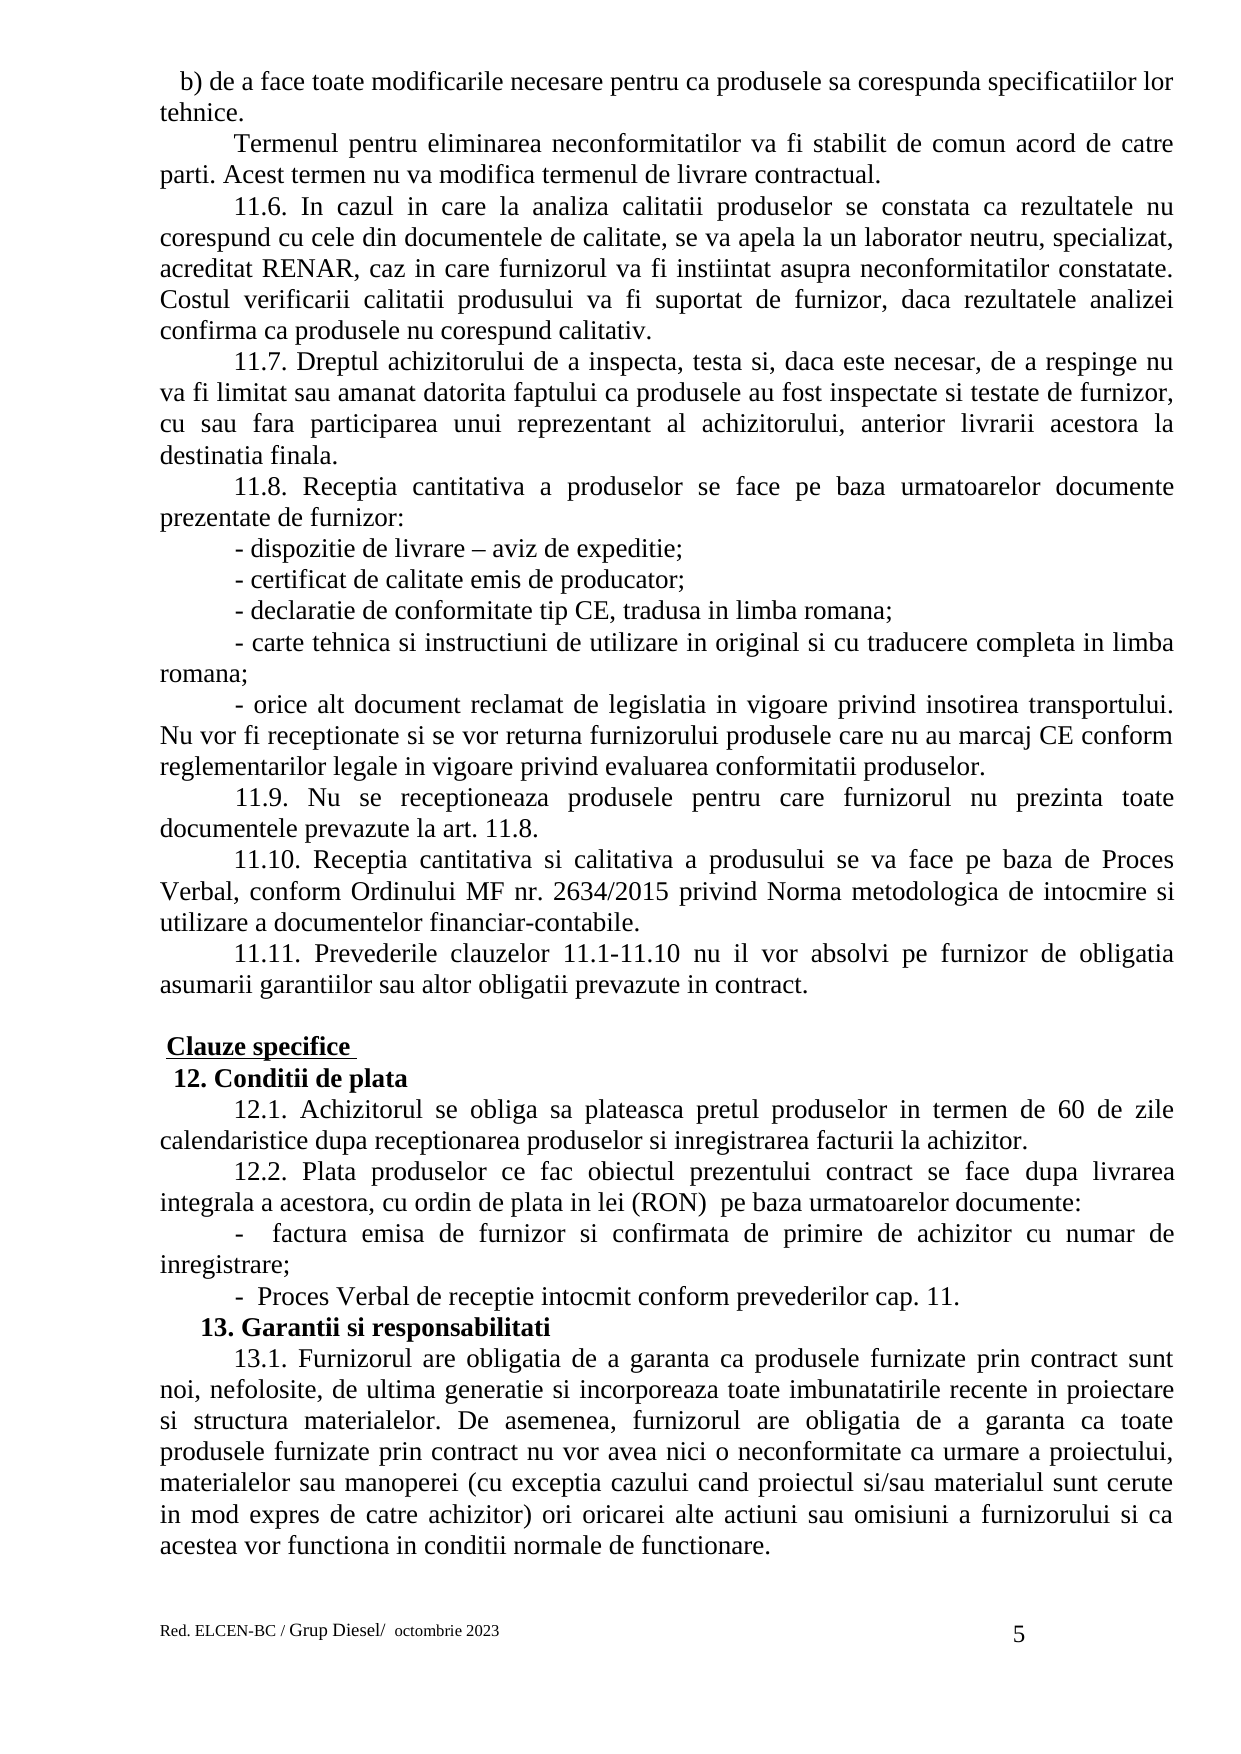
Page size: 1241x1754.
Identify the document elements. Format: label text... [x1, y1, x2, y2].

text 11.6. In cazul in care la analiza calitatii produselor se constata ca rezultatele nu corespund cu cele din documentele de calitate, se va apela la un laborator neutru, specializat, acreditat RENAR, caz in care furnizorul va fi instiintat asupra neconformitatilor constatate. Costul verificarii calitatii produsului va fi suportat de furnizor, daca rezultatele analizei confirma ca produsele nu corespund calitativ. [159, 189, 1175, 345]
text b) de a face toate modificarile necesare pentru ca produsele sa corespunda specificatiilor lor tehnice. [159, 65, 1175, 127]
text - dispozitie de livrare – aviz de expeditie; [159, 532, 1175, 563]
text 12.1. Achizitorul se obliga sa plateasca pretul produselor in termen de 60 de zile calendaristice dupa receptionarea produselor si inregistrarea facturii la achizitor. [159, 1093, 1175, 1155]
text 11.11. Prevederile clauzelor 11.1-11.10 nu il vor absolvi pe furnizor de obligatia asumarii garantiilor sau altor obligatii prevazute in contract. [159, 937, 1175, 999]
text - factura emisa de furnizor si confirmata de primire de achizitor cu numar de inregistrare; [159, 1217, 1175, 1280]
text - certificat de calitate emis de producator; [159, 563, 1175, 594]
text 11.7. Dreptul achizitorului de a inspecta, testa si, daca este necesar, de a respinge nu va fi limitat sau amanat datorita faptului ca produsele au fost inspectate si testate de furnizor, cu sau fara participarea unui reprezentant al achizitorului, anterior livrarii acestora la destinatia finala. [159, 345, 1175, 470]
text - orice alt document reclamat de legislatia in vigoare privind insotirea transportului. Nu vor fi receptionate si se vor returna furnizorului produsele care nu au marcaj CE conform reglementarilor legale in vigoare privind evaluarea conformitatii produselor. [159, 688, 1175, 781]
text - Proces Verbal de receptie intocmit conform prevederilor cap. 11. [159, 1280, 1175, 1311]
text Clauze specifice [159, 1031, 1175, 1062]
text 12. Conditii de plata [159, 1062, 1175, 1093]
text Termenul pentru eliminarea neconformitatilor va fi stabilit de comun acord de catre parti. Acest termen nu va modifica termenul de livrare contractual. [159, 127, 1175, 189]
text 12.2. Plata produselor ce fac obiectul prezentului contract se face dupa livrarea integrala a acestora, cu ordin de plata in lei (RON) pe baza urmatoarelor documente: [159, 1155, 1175, 1217]
text - declaratie de conformitate tip CE, tradusa in limba romana; [159, 594, 1175, 626]
text 11.8. Receptia cantitativa a produselor se face pe baza urmatoarelor documente prezentate de furnizor: [159, 470, 1175, 532]
text 11.9. Nu se receptioneaza produsele pentru care furnizorul nu prezinta toate documentele prevazute la art. 11.8. [159, 781, 1175, 844]
text 11.10. Receptia cantitativa si calitativa a produsului se va face pe baza de Proces Verbal, conform Ordinului MF nr. 2634/2015 privind Norma metodologica de intocmire si utilizare a documentelor financiar-contabile. [159, 844, 1175, 937]
text 13.1. Furnizorul are obligatia de a garanta ca produsele furnizate prin contract sunt noi, nefolosite, de ultima generatie si incorporeaza toate imbunatatirile recente in proiectare si structura materialelor. De asemenea, furnizorul are obligatia de a garanta ca toate produsele furnizate prin contract nu vor avea nici o neconformitate ca urmare a proiectului, materialelor sau manoperei (cu exceptia cazului cand proiectul si/sau materialul sunt cerute in mod expres de catre achizitor) ori oricarei alte actiuni sau omisiuni a furnizorului si ca acestea vor functiona in conditii normale de functionare. [159, 1342, 1175, 1560]
text - carte tehnica si instructiuni de utilizare in original si cu traducere completa in limba romana; [159, 626, 1175, 688]
text 13. Garantii si responsabilitati [159, 1311, 1175, 1342]
